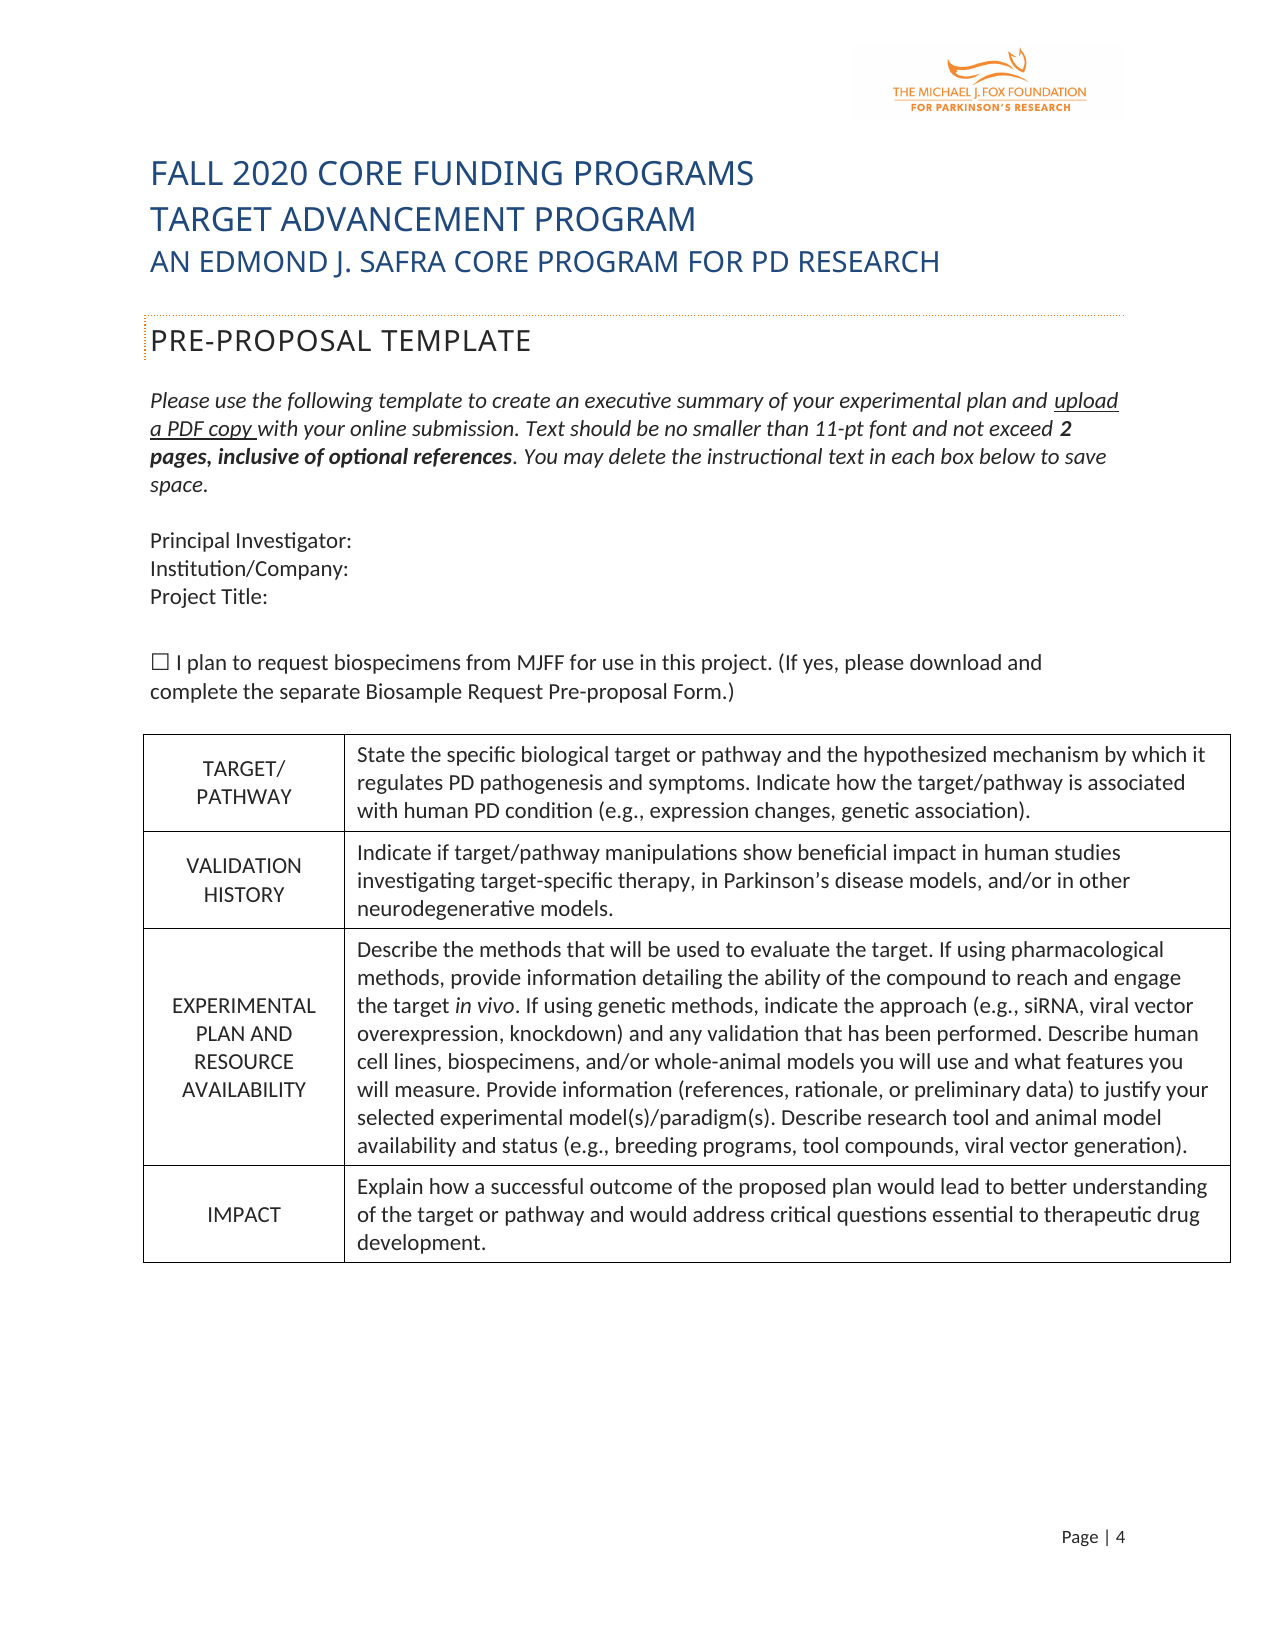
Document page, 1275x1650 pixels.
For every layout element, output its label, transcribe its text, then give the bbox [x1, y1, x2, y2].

subtitle Pre-PROPOSAL TEMPLATE [144, 314, 1125, 360]
text Principal Investigator: [150, 526, 1125, 554]
text Project Title: [150, 582, 1125, 611]
text I plan to request biospecimens from MJFF for use in this project. (If yes, please download and complete the separate Biosample Request Pre-proposal Form.) [150, 646, 1125, 705]
text Please use the following template to create an executive summary of your experimental plan and upload a PDF copy with your online submission. Text should be no smaller than 11-pt font and not exceed 2 pages, inclusive of optional references. You may delete the instructional text in each box below to save space. [150, 386, 1125, 498]
picture [853, 45, 1125, 121]
text TARGET ADVANCEMENT PROGRAM [150, 195, 1125, 241]
table_cell Describe the methods that will be used to evaluate the target. If using pharmacological methods, provide information detailing the ability of the compound to reach and engage the target in vivo. If using genetic methods, indicate the approach (e.g., siRNA, viral vector overexpression, knockdown) and any validation that has been performed. Describe human cell lines, biospecimens, and/or whole-animal models you will use and what features you will measure. Provide information (references, rationale, or preliminary data) to justify your selected experimental model(s)/paradigm(s). Describe research tool and animal model availability and status (e.g., breeding programs, tool compounds, viral vector generation). [345, 929, 1230, 1165]
table_cell Explain how a successful outcome of the proposed plan would lead to better understanding of the target or pathway and would address critical questions essential to therapeutic drug development. [345, 1166, 1230, 1262]
table_cell IMPACT [144, 1166, 344, 1262]
text AN EDMOND J. SAFRA CORE PROGRAM FOR PD RESEARCH [150, 241, 1125, 281]
text FALL 2020 CORE FUNDING PROGRAMS [150, 150, 1125, 195]
table_cell EXPERIMENTAL PLAN AND RESOURCE AVAILABILITY [144, 929, 344, 1165]
table_header TARGET/PATHWAY [144, 735, 344, 831]
table_cell VALIDATION HISTORY [144, 832, 344, 928]
table_header State the specific biological target or pathway and the hypothesized mechanism by which it regulates PD pathogenesis and symptoms. Indicate how the target/pathway is associated with human PD condition (e.g., expression changes, genetic association). [345, 735, 1230, 831]
text Institution/Company: [150, 554, 1125, 582]
table_cell Indicate if target/pathway manipulations show beneficial impact in human studies investigating target-specific therapy, in Parkinson’s disease models, and/or in other neurodegenerative models. [345, 832, 1230, 928]
